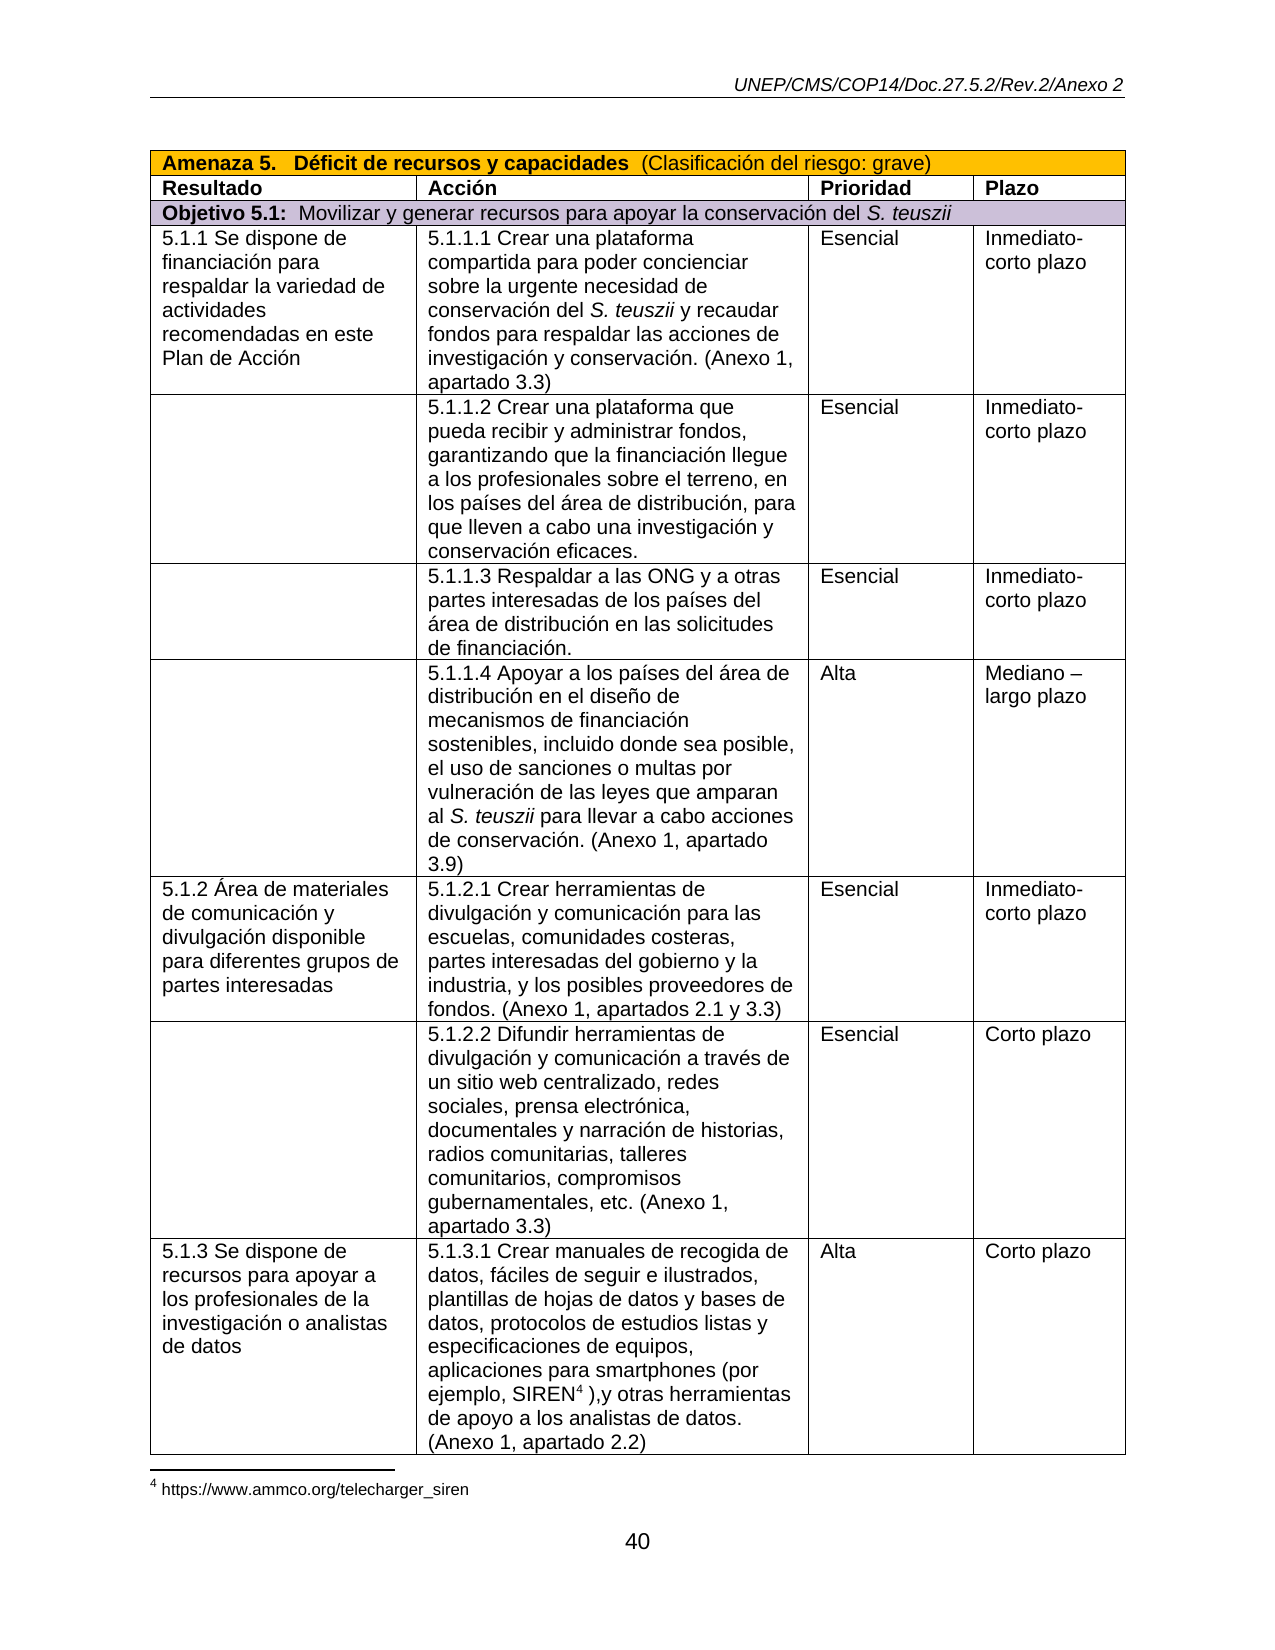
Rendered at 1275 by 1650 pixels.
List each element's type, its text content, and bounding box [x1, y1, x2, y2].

table_cell Inmediato-corto plazo [974, 877, 1125, 1021]
table_cell Esencial [809, 1022, 973, 1237]
table_cell Alta [809, 1239, 973, 1454]
table_cell [151, 1022, 416, 1237]
table_cell 5.1.1 Se dispone de financiación para respaldar la variedad de actividades recomendadas en este Plan de Acción [151, 226, 416, 394]
table_cell 5.1.1.3 Respaldar a las ONG y a otras partes interesadas de los países del área de distribución en las solicitudes de financiación. [417, 564, 808, 659]
table_cell 5.1.1.4 Apoyar a los países del área de distribución en el diseño de mecanismos de financiación sostenibles, incluido donde sea posible, el uso de sanciones o multas por vulneración de las leyes que amparan al S. teuszii para llevar a cabo acciones de conservación. (Anexo 1, apartado 3.9) [417, 660, 808, 876]
table_cell Esencial [809, 395, 973, 562]
table_cell Alta [809, 660, 973, 876]
table_cell Esencial [809, 226, 973, 394]
table_cell Acción [417, 176, 808, 200]
table_cell Plazo [974, 176, 1125, 200]
table_cell [151, 395, 416, 562]
table_cell Prioridad [809, 176, 973, 200]
table_cell 5.1.2 Área de materiales de comunicación y divulgación disponible para diferentes grupos de partes interesadas [151, 877, 416, 1021]
table_cell 5.1.2.1 Crear herramientas de divulgación y comunicación para las escuelas, comunidades costeras, partes interesadas del gobierno y la industria, y los posibles proveedores de fondos. (Anexo 1, apartados 2.1 y 3.3) [417, 877, 808, 1021]
table_cell 5.1.1.2 Crear una plataforma que pueda recibir y administrar fondos, garantizando que la financiación llegue a los profesionales sobre el terreno, en los países del área de distribución, para que lleven a cabo una investigación y conservación eficaces. [417, 395, 808, 562]
table_cell Corto plazo [974, 1022, 1125, 1237]
table_cell Resultado [151, 176, 416, 200]
table_cell Inmediato-corto plazo [974, 395, 1125, 562]
table_cell Esencial [809, 564, 973, 659]
table_cell Corto plazo [974, 1239, 1125, 1454]
table_cell 5.1.2.2 Difundir herramientas de divulgación y comunicación a través de un sitio web centralizado, redes sociales, prensa electrónica, documentales y narración de historias, radios comunitarias, talleres comunitarios, compromisos gubernamentales, etc. (Anexo 1, apartado 3.3) [417, 1022, 808, 1237]
table_cell 5.1.3 Se dispone de recursos para apoyar a los profesionales de la investigación o analistas de datos [151, 1239, 416, 1454]
table_header Amenaza 5. Déficit de recursos y capacidades (Clasificación del riesgo: grave) [151, 151, 1125, 175]
table_cell Inmediato-corto plazo [974, 226, 1125, 394]
table_cell 5.1.1.1 Crear una plataforma compartida para poder concienciar sobre la urgente necesidad de conservación del S. teuszii y recaudar fondos para respaldar las acciones de investigación y conservación. (Anexo 1, apartado 3.3) [417, 226, 808, 394]
table_cell Mediano – largo plazo [974, 660, 1125, 876]
table_cell [151, 564, 416, 659]
table_cell Esencial [809, 877, 973, 1021]
table_cell Inmediato-corto plazo [974, 564, 1125, 659]
table_cell Objetivo 5.1: Movilizar y generar recursos para apoyar la conservación del S. teuszii [151, 201, 1125, 225]
table_cell 5.1.3.1 Crear manuales de recogida de datos, fáciles de seguir e ilustrados, plantillas de hojas de datos y bases de datos, protocolos de estudios listas y especificaciones de equipos, aplicaciones para smartphones (por ejemplo, SIREN ),y otras herramientas de apoyo a los analistas de datos. (Anexo 1, apartado 2.2) [417, 1239, 808, 1454]
table_cell [151, 660, 416, 876]
